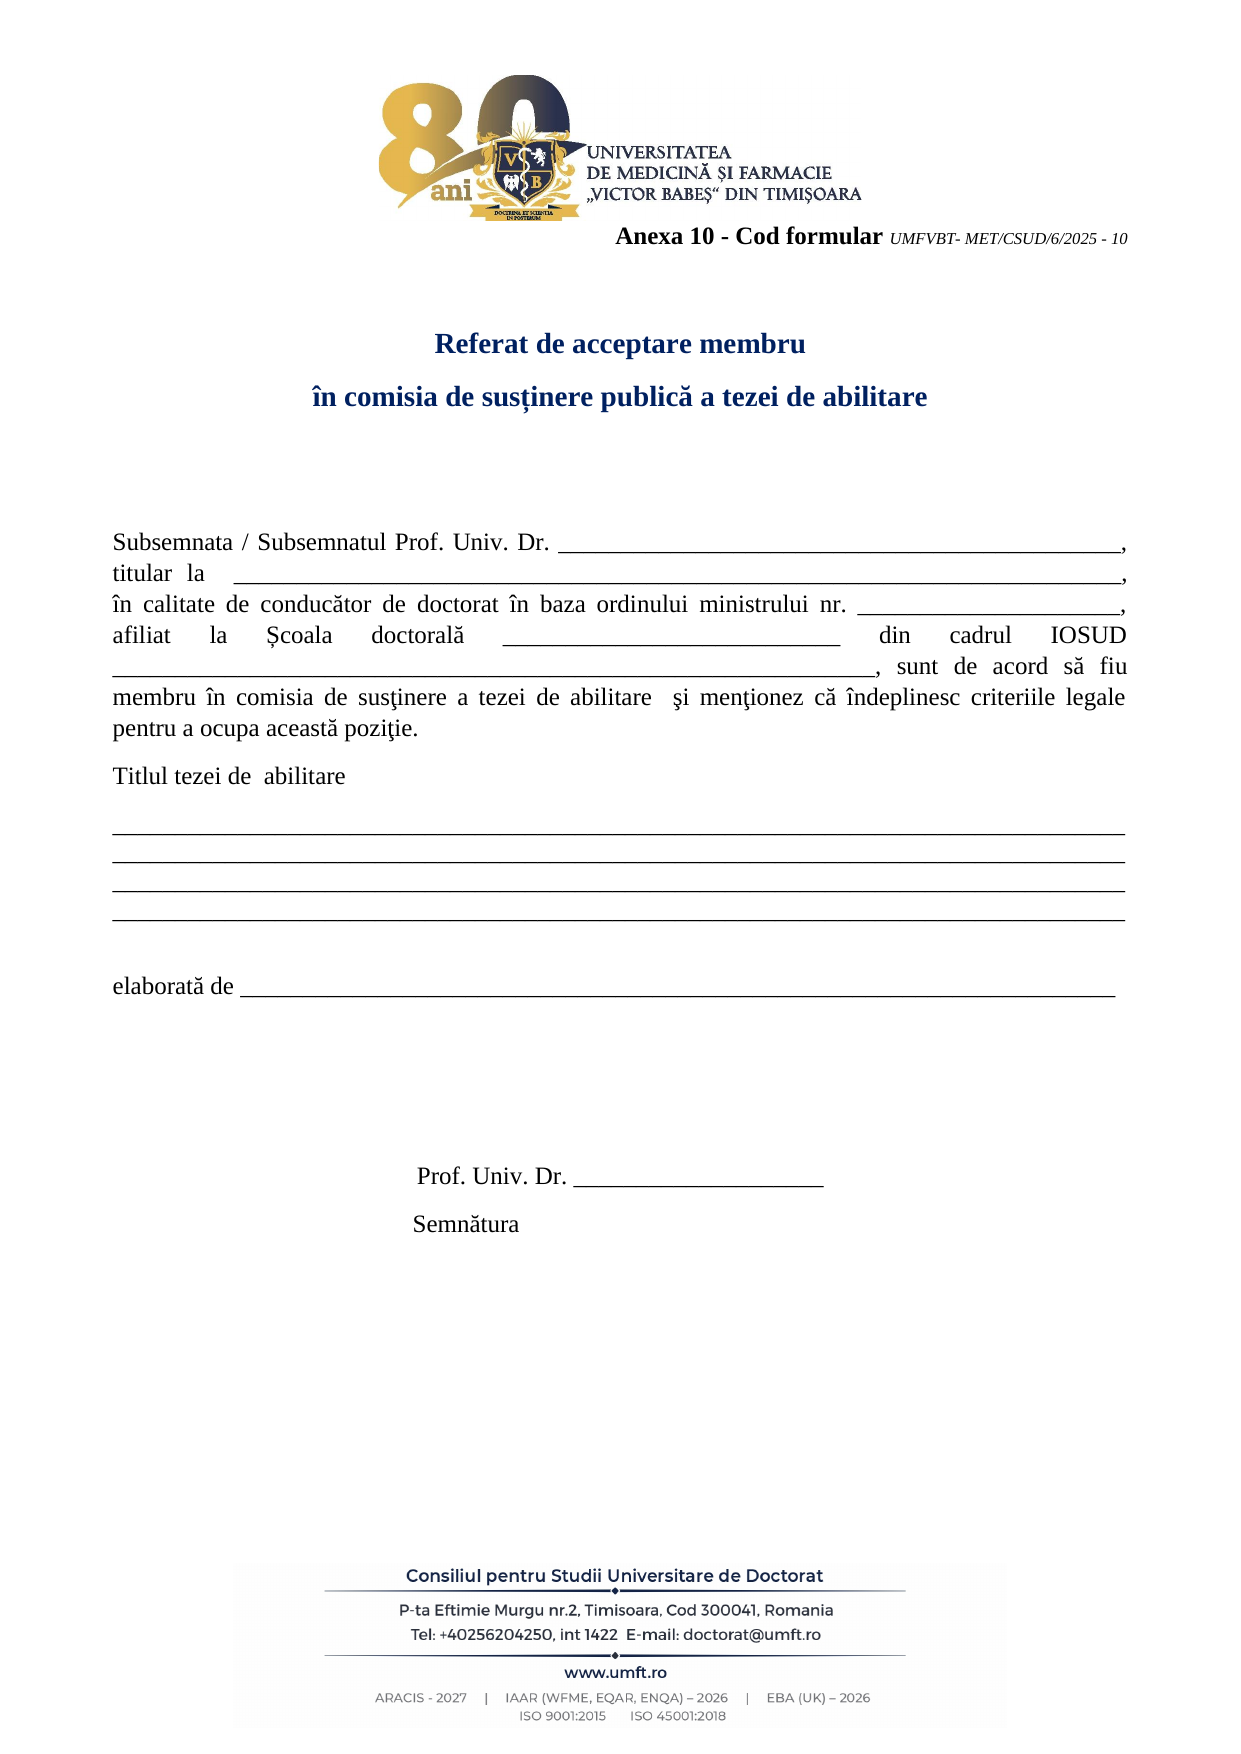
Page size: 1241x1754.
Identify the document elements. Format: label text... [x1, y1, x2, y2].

picture [233, 1563, 1008, 1728]
text Subsemnata / Subsemnatul Prof. Univ. Dr. _____________________________________________, titular la _______________________________________________________________________, în calitate de conducător de doctorat în baza ordinului ministrului nr. _____________________, afiliat la Școala doctorală ___________________________ din cadrul IOSUD _____________________________________________________________, sunt de acord să fiu membru în comisia de susţinere a tezei de abilitare şi menţionez că îndeplinesc criteriile legale pentru a ocupa această poziţie. [112, 527, 1128, 742]
text în comisia de susținere publică a tezei de abilitare [112, 379, 1128, 412]
text __________________________________________________________________________________________________________________________________________________________________ [112, 866, 1128, 924]
text __________________________________________________________________________________________________________________________________________________________________ [112, 809, 1128, 866]
text Prof. Univ. Dr. ____________________ [112, 1161, 1128, 1190]
text Titlul tezei de abilitare [112, 761, 1128, 790]
text Anexa 10 - Cod formular UMFVBT- MET/CSUD/6/2025 - 10 [112, 221, 1128, 249]
text Referat de acceptare membru [112, 326, 1128, 359]
text elaborată de ______________________________________________________________________ [112, 971, 1128, 1000]
text Semnătura [112, 1209, 1128, 1238]
picture [378, 75, 862, 221]
